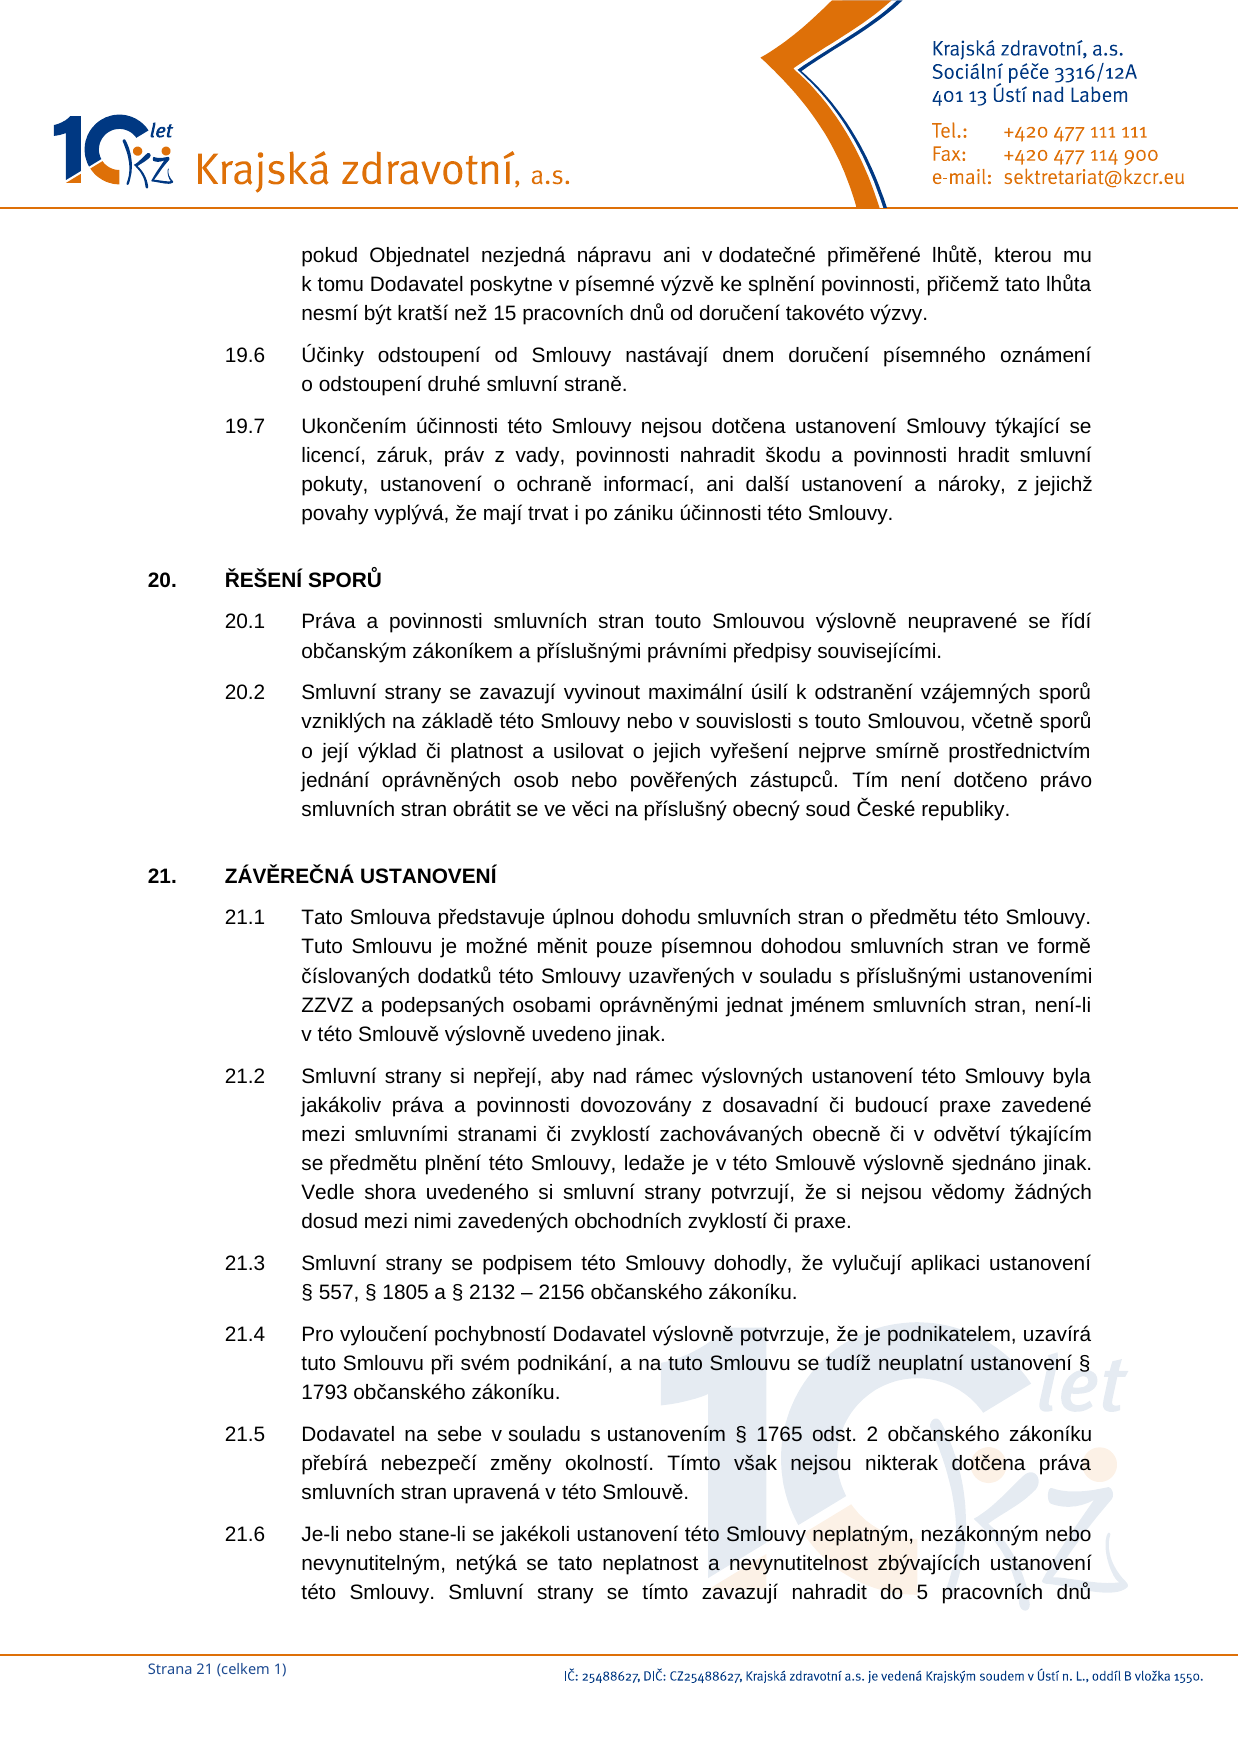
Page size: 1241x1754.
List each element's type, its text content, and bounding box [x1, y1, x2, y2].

list Práva a povinnosti smluvních stran touto Smlouvou výslovně neupravené se řídí občanským zákoníkem a příslušnými právními předpisy souvisejícími. [224, 606, 1092, 664]
list Smluvní strany se zavazují vyvinout maximální úsilí k odstranění vzájemných sporů vzniklých na základě této Smlouvy nebo v souvislosti s touto Smlouvou, včetně sporů o její výklad či platnost a usilovat o jejich vyřešení nejprve smírně prostřednictvím jednání oprávněných osob nebo pověřených zástupců. Tím není dotčeno právo smluvních stran obrátit se ve věci na příslušný obecný soud České republiky. [224, 676, 1092, 822]
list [224, 1518, 1092, 1606]
list Dodavatel na sebe v souladu s ustanovením § 1765 odst. 2 občanského zákoníku přebírá nebezpečí změny okolností. Tímto však nejsou nikterak dotčena práva smluvních stran upravená v této Smlouvě. [224, 1418, 1092, 1506]
list Ukončením účinnosti této Smlouvy nejsou dotčena ustanovení Smlouvy týkající se licencí, záruk, práv z vady, povinnosti nahradit škodu a povinnosti hradit smluvní pokuty, ustanovení o ochraně informací, ani další ustanovení a nároky, z jejichž povahy vyplývá, že mají trvat i po zániku účinnosti této Smlouvy. [224, 410, 1092, 526]
list Smluvní strany se podpisem této Smlouvy dohodly, že vylučují aplikaci ustanovení § 557, § 1805 a § 2132 – 2156 občanského zákoníku. [224, 1247, 1092, 1306]
list ŘEŠENÍ SPORŮ [148, 564, 1092, 593]
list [224, 239, 1092, 326]
list Tato Smlouva představuje úplnou dohodu smluvních stran o předmětu této Smlouvy. Tuto Smlouvu je možné měnit pouze písemnou dohodou smluvních stran ve formě číslovaných dodatků této Smlouvy uzavřených v souladu s příslušnými ustanoveními ZZVZ a podepsaných osobami oprávněnými jednat jménem smluvních stran, není-li v této Smlouvě výslovně uvedeno jinak. [224, 901, 1092, 1047]
list Pro vyloučení pochybností Dodavatel výslovně potvrzuje, že je podnikatelem, uzavírá tuto Smlouvu při svém podnikání, a na tuto Smlouvu se tudíž neuplatní ustanovení § 1793 občanského zákoníku. [224, 1318, 1092, 1406]
list Účinky odstoupení od Smlouvy nastávají dnem doručení písemného oznámení o odstoupení druhé smluvní straně. [224, 339, 1092, 397]
list ZÁVĚREČNÁ USTANOVENÍ [148, 860, 1092, 889]
list Smluvní strany si nepřejí, aby nad rámec výslovných ustanovení této Smlouvy byla jakákoliv práva a povinnosti dovozovány z dosavadní či budoucí praxe zavedené mezi smluvními stranami či zvyklostí zachovávaných obecně či v odvětví týkajícím se předmětu plnění této Smlouvy, ledaže je v této Smlouvě výslovně sjednáno jinak. Vedle shora uvedeného si smluvní strany potvrzují, že si nejsou vědomy žádných dosud mezi nimi zavedených obchodních zvyklostí či praxe. [224, 1060, 1092, 1235]
